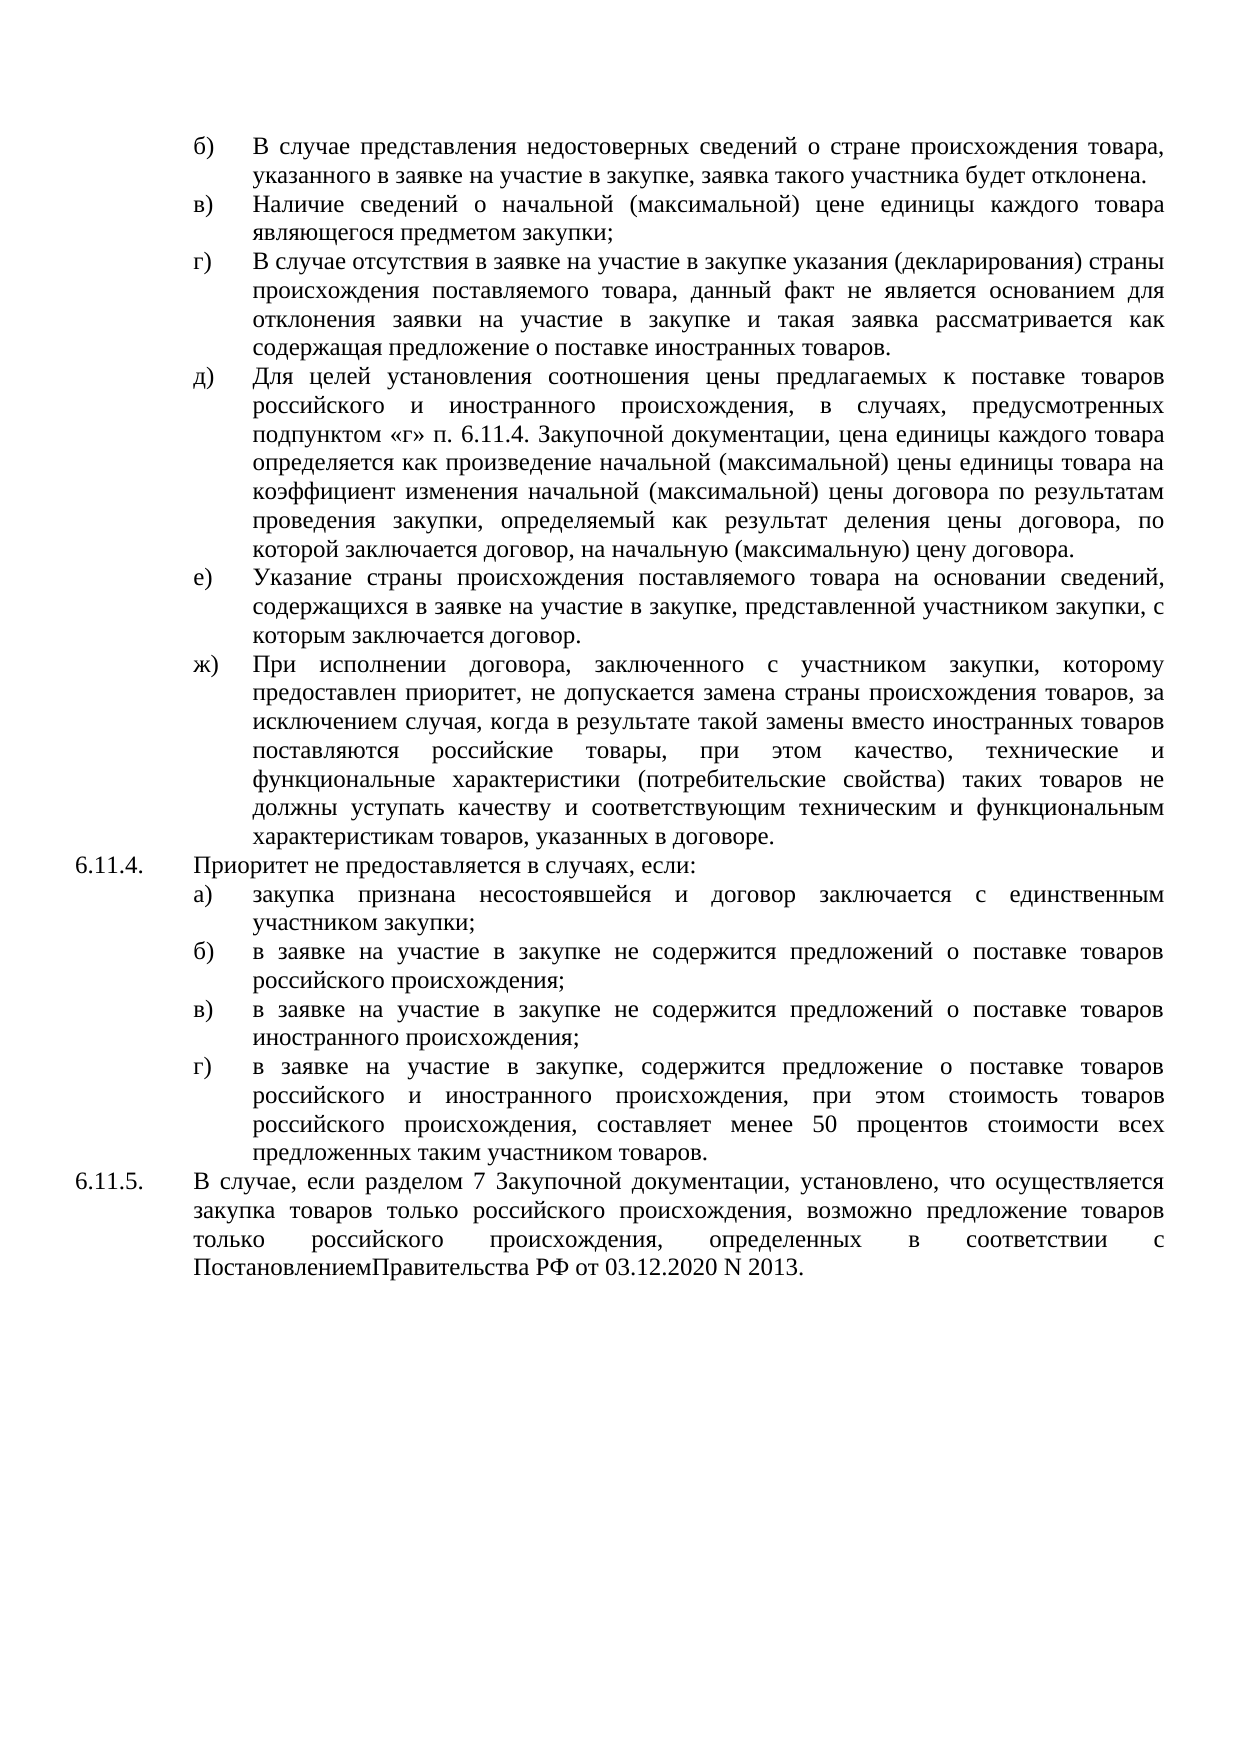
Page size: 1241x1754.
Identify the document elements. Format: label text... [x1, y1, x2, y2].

list В случае отсутствия в заявке на участие в закупке указания (декларирования) страны происхождения поставляемого товара, данный факт не является основанием для отклонения заявки на участие в закупке и такая заявка рассматривается как содержащая предложение о поставке иностранных товаров. [193, 246, 1165, 361]
list Указание страны происхождения поставляемого товара на основании сведений, содержащихся в заявке на участие в закупке, представленной участником закупки, с которым заключается договор. [193, 562, 1165, 649]
list в заявке на участие в закупке не содержится предложений о поставке товаров иностранного происхождения; [193, 994, 1165, 1051]
list Наличие сведений о начальной (максимальной) цене единицы каждого товара являющегося предметом закупки; [193, 189, 1165, 246]
list При исполнении договора, заключенного с участником закупки, которому предоставлен приоритет, не допускается замена страны происхождения товаров, за исключением случая, когда в результате такой замены вместо иностранных товаров поставляются российские товары, при этом качество, технические и функциональные характеристики (потребительские свойства) таких товаров не должны уступать качеству и соответствующим техническим и функциональным характеристикам товаров, указанных в договоре. [193, 649, 1165, 850]
list Приоритет не предоставляется в случаях, если: [75, 850, 1165, 879]
list в заявке на участие в закупке, содержится предложение о поставке товаров российского и иностранного происхождения, при этом стоимость товаров российского происхождения, составляет менее 50 процентов стоимости всех предложенных таким участником товаров. [193, 1051, 1165, 1166]
list В случае, если разделом 7 Закупочной документации, установлено, что осуществляется закупка товаров только российского происхождения, возможно предложение товаров только российского происхождения, определенных в соответствии с ПостановлениемПравительства РФ от 03.12.2020 N 2013. [75, 1166, 1165, 1281]
list закупка признана несостоявшейся и договор заключается с единственным участником закупки; [193, 879, 1165, 936]
list в заявке на участие в закупке не содержится предложений о поставке товаров российского происхождения; [193, 936, 1165, 994]
list Для целей установления соотношения цены предлагаемых к поставке товаров российского и иностранного происхождения, в случаях, предусмотренных подпунктом «г» п. 6.11.4. Закупочной документации, цена единицы каждого товара определяется как произведение начальной (максимальной) цены единицы товара на коэффициент изменения начальной (максимальной) цены договора по результатам проведения закупки, определяемый как результат деления цены договора, по которой заключается договор, на начальную (максимальную) цену договора. [193, 361, 1165, 562]
list В случае представления недостоверных сведений о стране происхождения товара, указанного в заявке на участие в закупке, заявка такого участника будет отклонена. [193, 131, 1165, 189]
